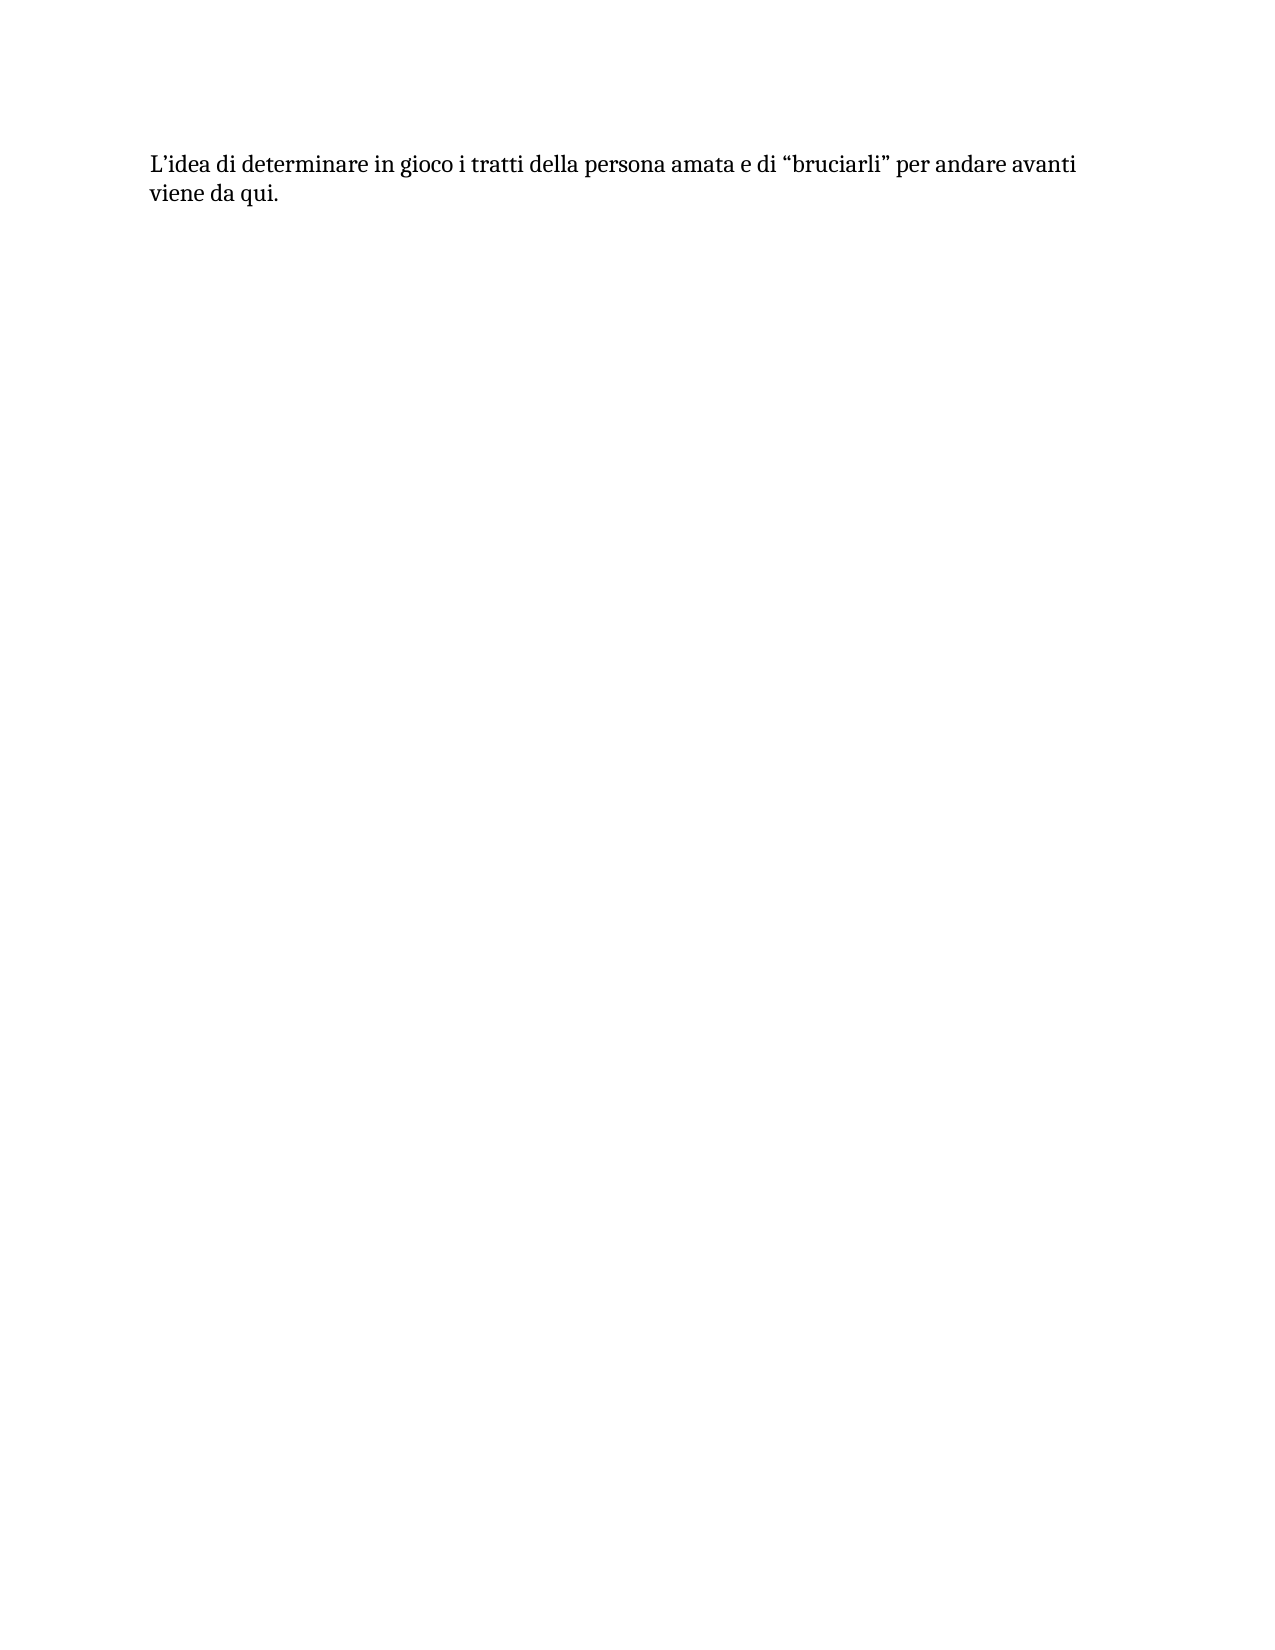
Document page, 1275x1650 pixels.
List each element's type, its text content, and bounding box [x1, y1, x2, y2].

text L’idea di determinare in gioco i tratti della persona amata e di “bruciarli” per andare avanti viene da qui. [150, 150, 1125, 207]
